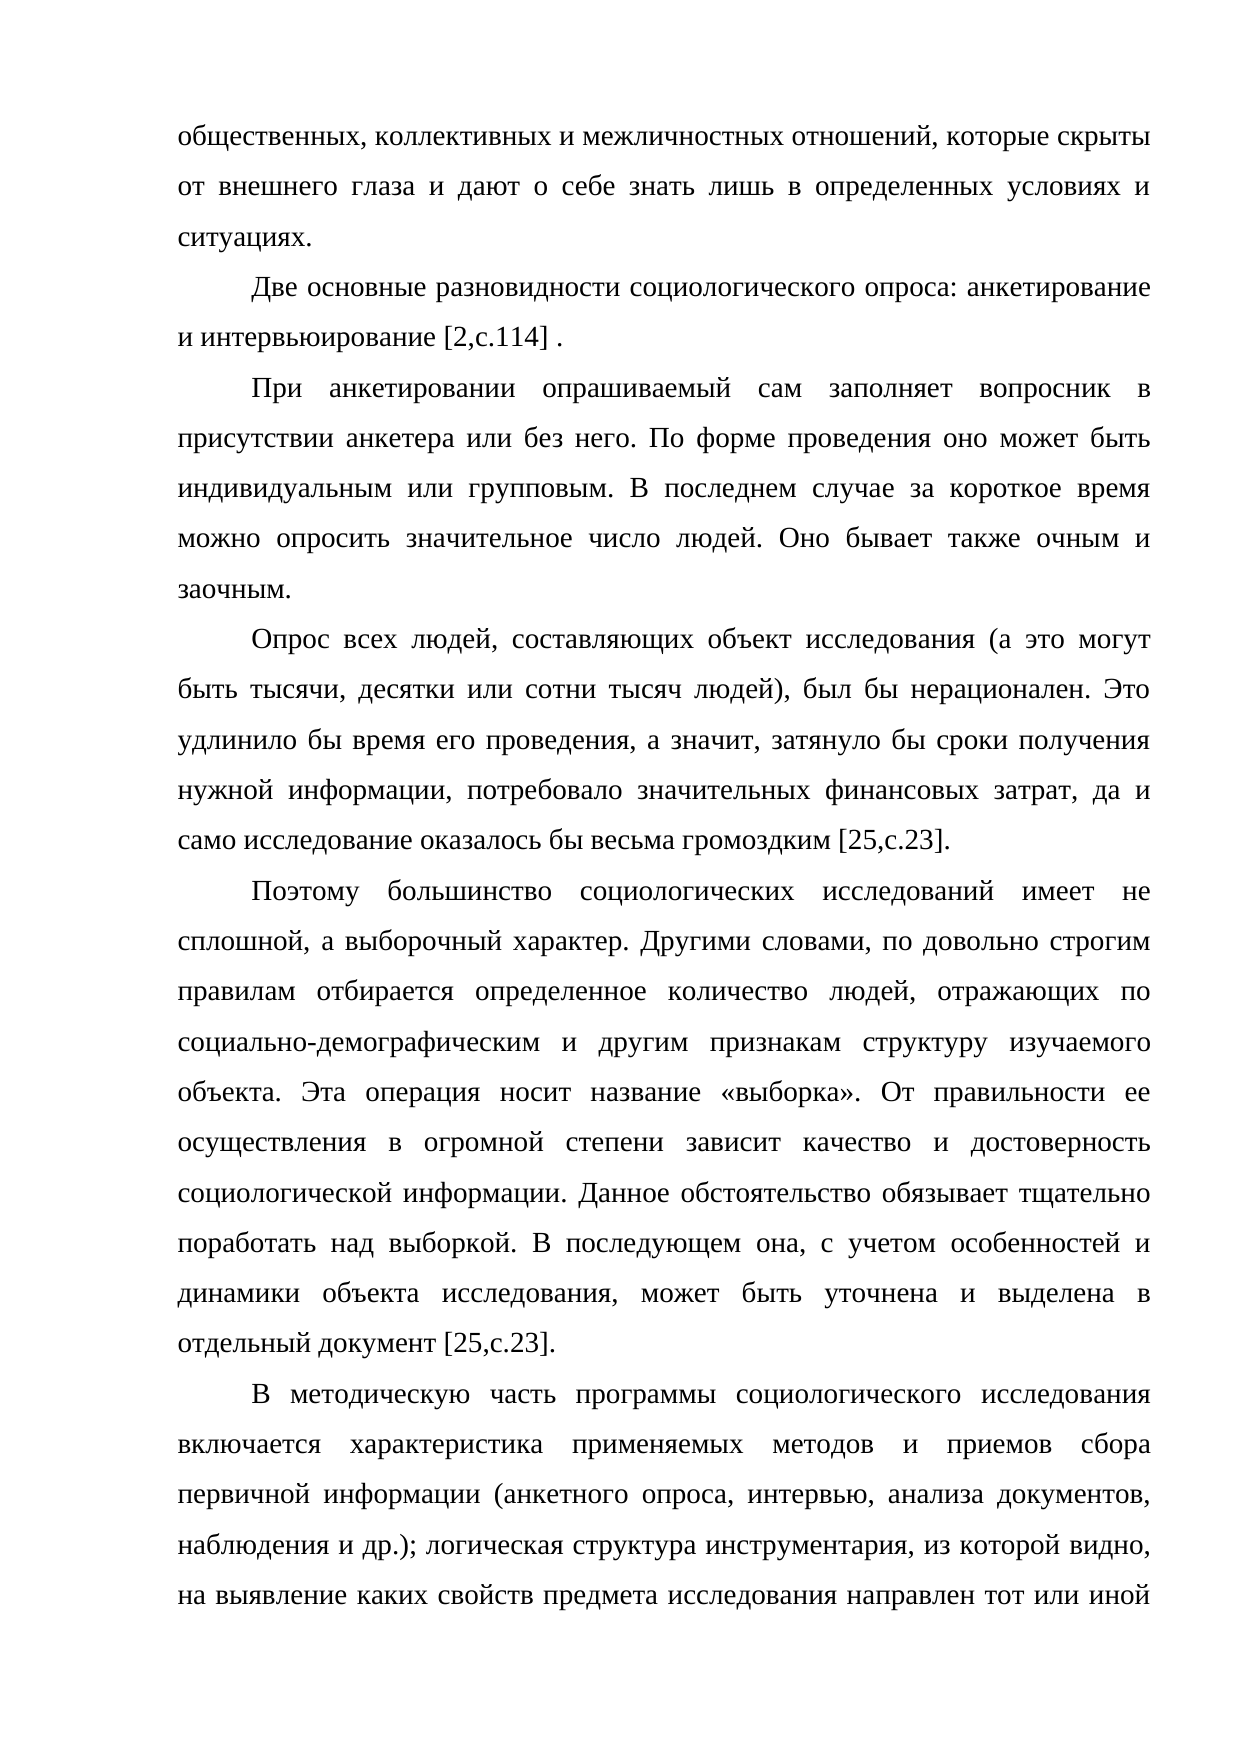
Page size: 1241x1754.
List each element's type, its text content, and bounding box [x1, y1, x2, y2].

text Поэтому большинство социологических исследований имеет не сплошной, а выборочный характер. Другими словами, по довольно строгим правилам отбирается определенное количество людей, отражающих по социально-демографическим и другим признакам структуру изучаемого объекта. Эта операция носит название «выборка». От правильности ее осуществления в огромной степени зависит качество и достоверность социологической информации. Данное обстоятельство обязывает тщательно поработать над выборкой. В последующем она, с учетом особенностей и динамики объекта исследования, может быть уточнена и выделена в отдельный документ [25,с.23]. [177, 873, 1152, 1359]
text Опрос всех людей, составляющих объект исследования (а это могут быть тысячи, десятки или сотни тысяч людей), был бы нерационален. Это удлинило бы время его проведения, а значит, затянуло бы сроки получения нужной информации, потребовало значительных финансовых затрат, да и само исследование оказалось бы весьма громоздким [25,с.23]. [177, 621, 1152, 856]
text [177, 1376, 1152, 1611]
text При анкетировании опрашиваемый сам заполняет вопросник в присутствии анкетера или без него. По форме проведения оно может быть индивидуальным или групповым. В последнем случае за короткое время можно опросить значительное число людей. Оно бывает также очным и заочным. [177, 370, 1152, 604]
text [177, 118, 1152, 252]
text Две основные разновидности социологического опроса: анкетирование и интервьюирование [2,с.114] . [177, 269, 1152, 353]
